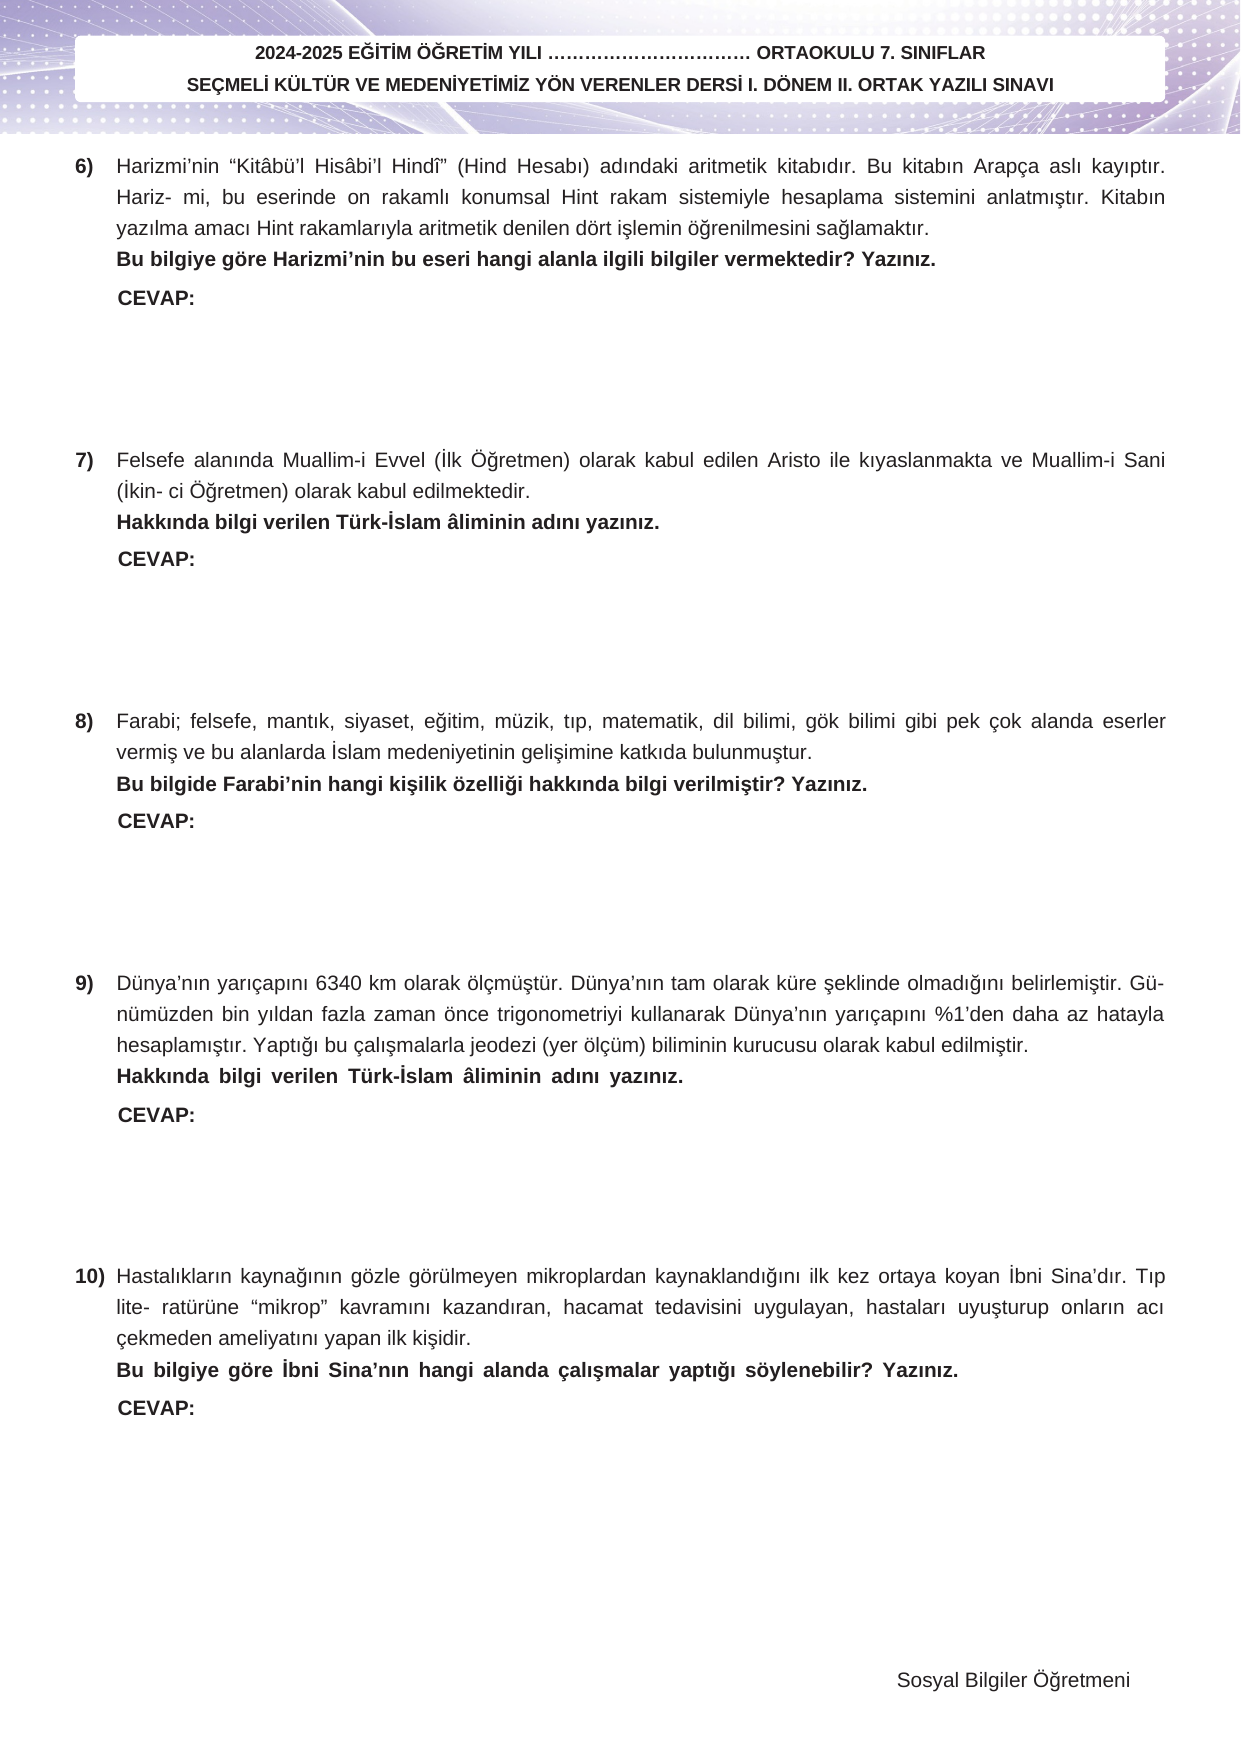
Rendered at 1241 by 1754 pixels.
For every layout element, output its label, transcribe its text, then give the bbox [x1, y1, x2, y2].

text Bu bilgiye göre Harizmi’nin bu eseri hangi alanla ilgili bilgiler vermektedir? Yazınız. [116, 247, 1178, 271]
subtitle Hakkında bilgi verilen Türk-İslam âliminin adını yazınız. CEVAP: [116, 510, 735, 571]
list Felsefe alanında Muallim-i Evvel (İlk Öğretmen) olarak kabul edilen Aristo ile kıyaslanmakta ve Muallim-i Sani (İkin- ci Öğretmen) olarak kabul edilmektedir. [75, 447, 1166, 503]
subtitle Bu bilgiye göre İbni Sina’nın hangi alanda çalışmalar yaptığı söylenebilir? Yazınız. CEVAP: [116, 1358, 959, 1420]
subtitle Bu bilgide Farabi’nin hangi kişilik özelliği hakkında bilgi verilmiştir? Yazınız. CEVAP: [116, 771, 900, 833]
list Farabi; felsefe, mantık, siyaset, eğitim, müzik, tıp, matematik, dil bilimi, gök bilimi gibi pek çok alanda eserler vermiş ve bu alanlarda İslam medeniyetinin gelişimine katkıda bulunmuştur. [75, 709, 1166, 764]
picture [0, 0, 1241, 134]
list Hastalıkların kaynağının gözle görülmeyen mikroplardan kaynaklandığını ilk kez ortaya koyan İbni Sina’dır. Tıp lite- ratürüne “mikrop” kavramını kazandıran, hacamat tedavisini uygulayan, hastaları uyuşturup onların acı çekmeden ameliyatını yapan ilk kişidir. [75, 1264, 1166, 1350]
subtitle Hakkında bilgi verilen Türk-İslam âliminin adını yazınız. CEVAP: [116, 1064, 684, 1126]
text Sosyal Bilgiler Öğretmeni [891, 1668, 1154, 1692]
list Harizmi’nin “Kitâbü’l Hisâbi’l Hindî” (Hind Hesabı) adındaki aritmetik kitabıdır. Bu kitabın Arapça aslı kayıptır. Hariz- mi, bu eserinde on rakamlı konumsal Hint rakam sistemiyle hesaplama sistemini anlatmıştır. Kitabın yazılma amacı Hint rakamlarıyla aritmetik denilen dört işlemin öğrenilmesini sağlamaktır. [75, 153, 1165, 240]
list Dünya’nın yarıçapını 6340 km olarak ölçmüştür. Dünya’nın tam olarak küre şeklinde olmadığını belirlemiştir. Gü- nümüzden bin yıldan fazla zaman önce trigonometriyi kullanarak Dünya’nın yarıçapını %1’den daha az hatayla hesaplamıştır. Yaptığı bu çalışmalarla jeodezi (yer ölçüm) biliminin kurucusu olarak kabul edilmiştir. [75, 970, 1166, 1057]
subtitle CEVAP: [117, 286, 1178, 310]
